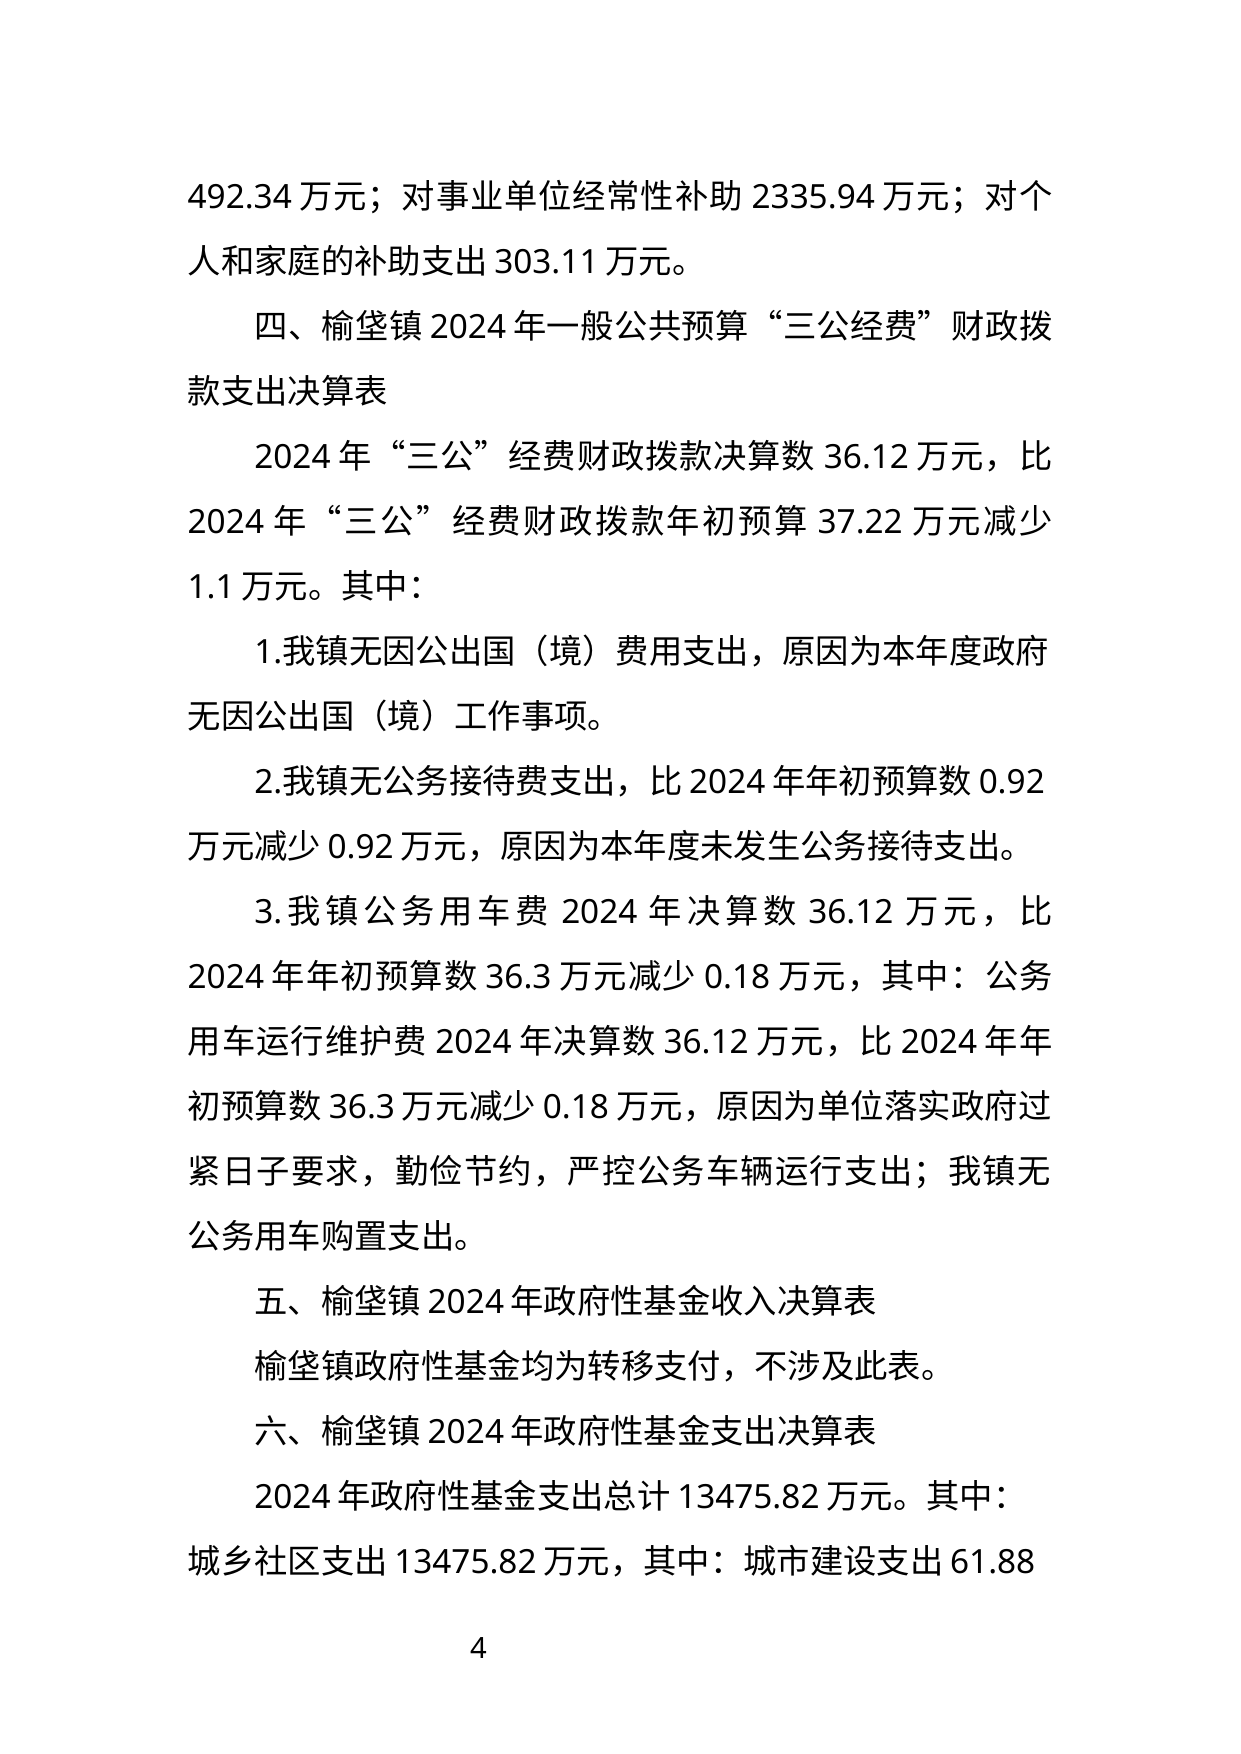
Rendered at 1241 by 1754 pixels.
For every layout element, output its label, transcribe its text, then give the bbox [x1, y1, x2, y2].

text 六、榆垡镇2024年政府性基金支出决算表 [187, 1397, 1053, 1462]
text 2024年“三公”经费财政拨款决算数36.12万元，比2024年“三公”经费财政拨款年初预算37.22万元减少1.1万元。其中： [187, 422, 1053, 617]
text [187, 1462, 1053, 1592]
text 1.我镇无因公出国（境）费用支出，原因为本年度政府无因公出国（境）工作事项。 [187, 617, 1053, 747]
text 四、榆垡镇2024年一般公共预算“三公经费”财政拨款支出决算表 [187, 292, 1053, 422]
text 3.我镇公务用车费2024年决算数36.12万元，比2024年年初预算数36.3万元减少0.18万元，其中：公务用车运行维护费2024年决算数36.12万元，比2024年年初预算数36.3万元减少0.18万元，原因为单位落实政府过紧日子要求，勤俭节约，严控公务车辆运行支出；我镇无公务用车购置支出。 [187, 877, 1053, 1267]
text 2.我镇无公务接待费支出，比2024年年初预算数0.92万元减少0.92万元，原因为本年度未发生公务接待支出。 [187, 747, 1053, 877]
text 五、榆垡镇2024年政府性基金收入决算表 [187, 1267, 1053, 1332]
text 榆垡镇政府性基金均为转移支付，不涉及此表。 [187, 1332, 1053, 1397]
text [187, 162, 1053, 292]
